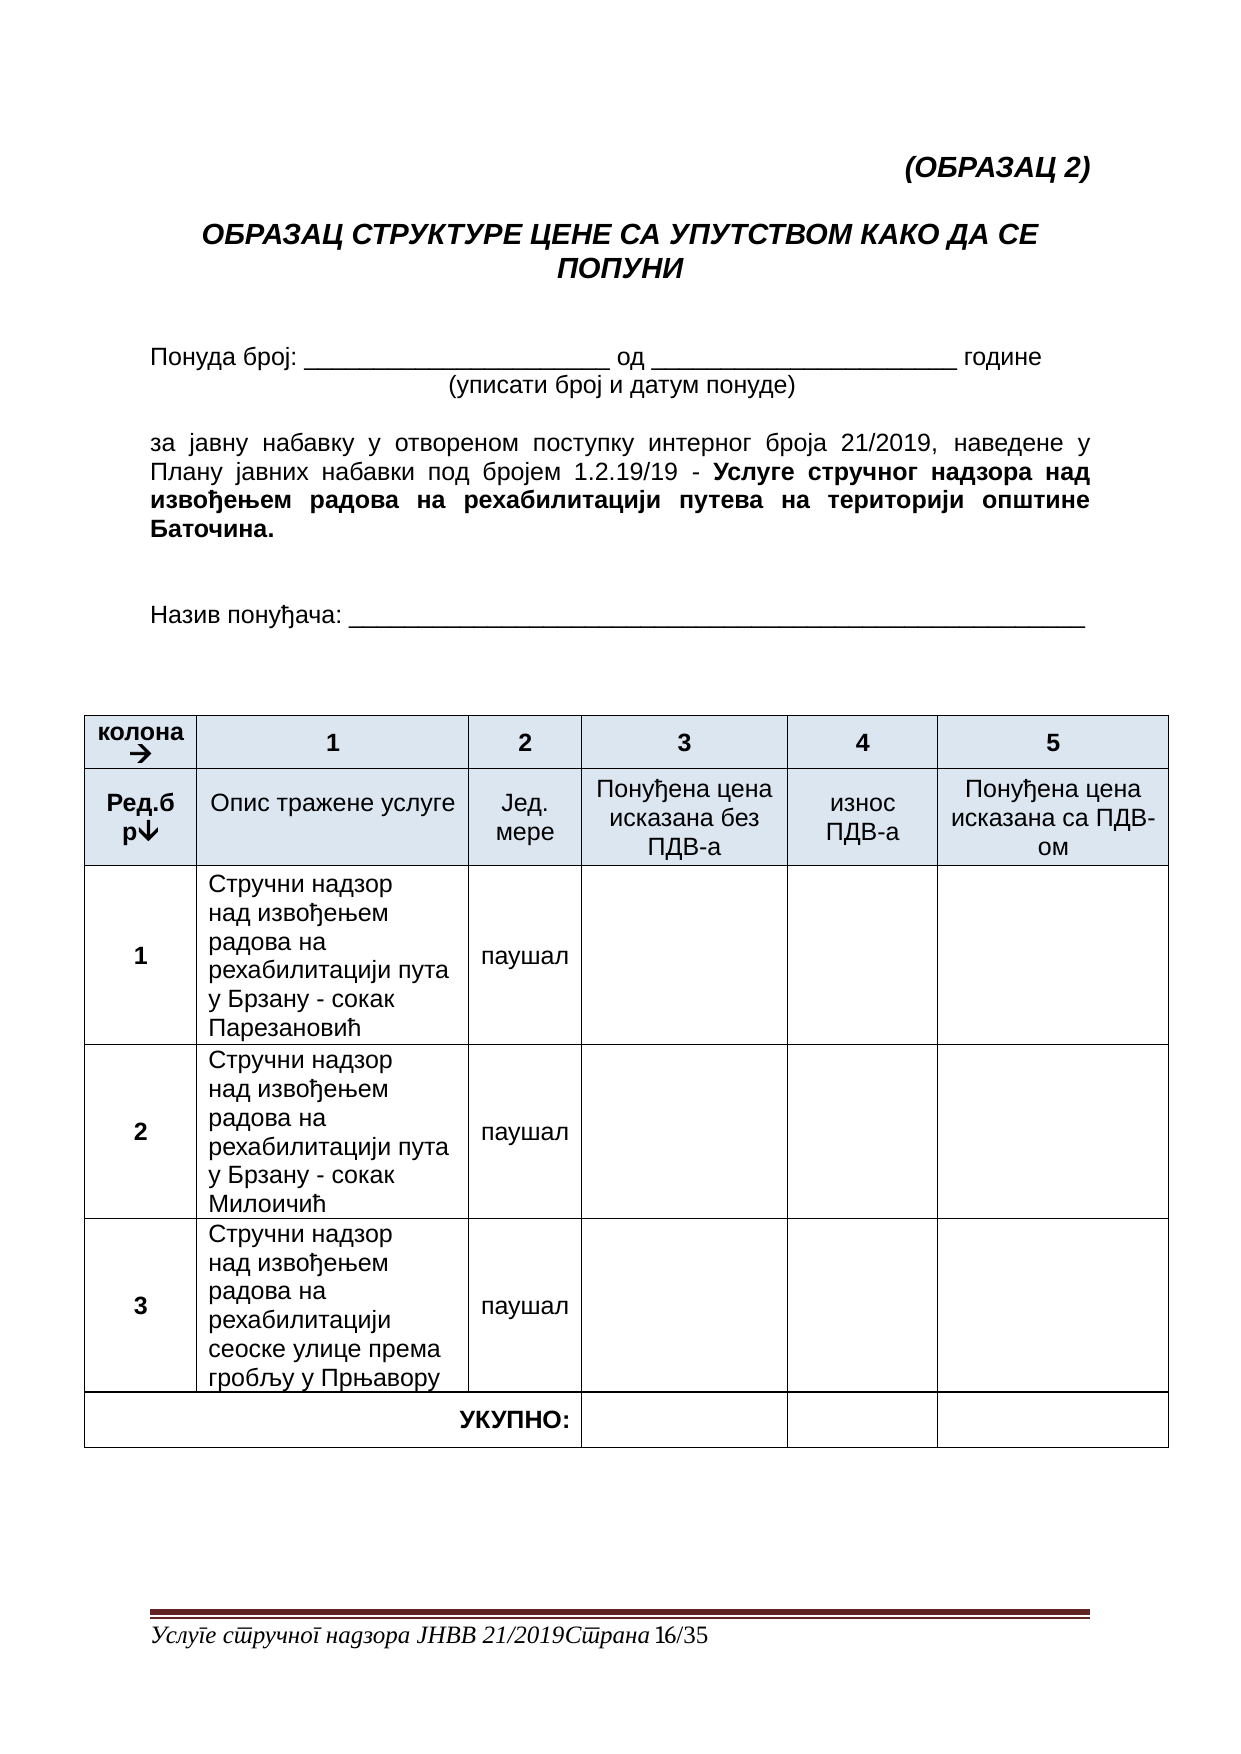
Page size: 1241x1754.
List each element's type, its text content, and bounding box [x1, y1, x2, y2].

table_cell [582, 1045, 787, 1218]
table_header 4 [788, 716, 937, 768]
table_cell Понуђена цена исказана са ПДВ-ом [938, 769, 1168, 865]
table_header 2 [469, 716, 581, 768]
list Понуда број: ______________________ од ______________________ године [150, 342, 1090, 370]
table_cell [788, 866, 937, 1044]
table_cell Опис тражене услуге [197, 769, 468, 865]
text (ОБРАЗАЦ 2) [150, 150, 1090, 183]
table_cell 1 [85, 866, 196, 1044]
table_cell 2 [85, 1045, 196, 1218]
table_cell [582, 1219, 787, 1391]
table_cell 3 [85, 1219, 196, 1391]
table_cell [582, 866, 787, 1044]
table_cell паушал [469, 866, 581, 1044]
table_cell [788, 1393, 937, 1447]
table_cell Понуђена цена исказана без ПДВ-а [582, 769, 787, 865]
table_cell [582, 1393, 787, 1447]
table_header 3 [582, 716, 787, 768]
table_cell Стручни надзор над извођењем радова на рехабилитацији пута у Брзану - сокак Милоичић [197, 1045, 468, 1218]
table_cell Стручни надзор над извођењем радова на рехабилитацији пута у Брзану - сокак Парезановић [197, 866, 468, 1044]
table_cell [938, 1219, 1168, 1391]
table_cell УКУПНО: [85, 1393, 581, 1447]
list Назив понуђача: _____________________________________________________ [150, 600, 1090, 629]
table_cell Јед. мере [469, 769, 581, 865]
table_header 5 [938, 716, 1168, 768]
table_header колона [85, 716, 196, 768]
table_cell [788, 1045, 937, 1218]
table_cell паушал [469, 1045, 581, 1218]
table_cell [938, 1393, 1168, 1447]
table_cell [938, 866, 1168, 1044]
text ОБРАЗАЦ СТРУКТУРЕ ЦЕНЕ СА УПУТСТВОМ КАКО ДА СЕ ПОПУНИ [150, 217, 1090, 284]
table_cell паушал [469, 1219, 581, 1391]
table_cell [788, 1219, 937, 1391]
table_cell [938, 1045, 1168, 1218]
table_cell Стручни надзор над извођењем радова на рехабилитацији сеоске улице према гробљу у Прњавору [197, 1219, 468, 1391]
text за јавну набавку у отвореном поступку интерног броја 21/2019, наведене у Плану јавних набавки под бројем 1.2.19/19 - Услуге стручног надзора над извођењем радова на рехабилитацији путева на територији општине Баточина. [150, 428, 1090, 543]
list (уписати број и датум понуде) [150, 370, 1090, 399]
table_header 1 [197, 716, 468, 768]
table_cell износ ПДВ-а [788, 769, 937, 865]
table_cell Ред.бр [85, 769, 196, 865]
